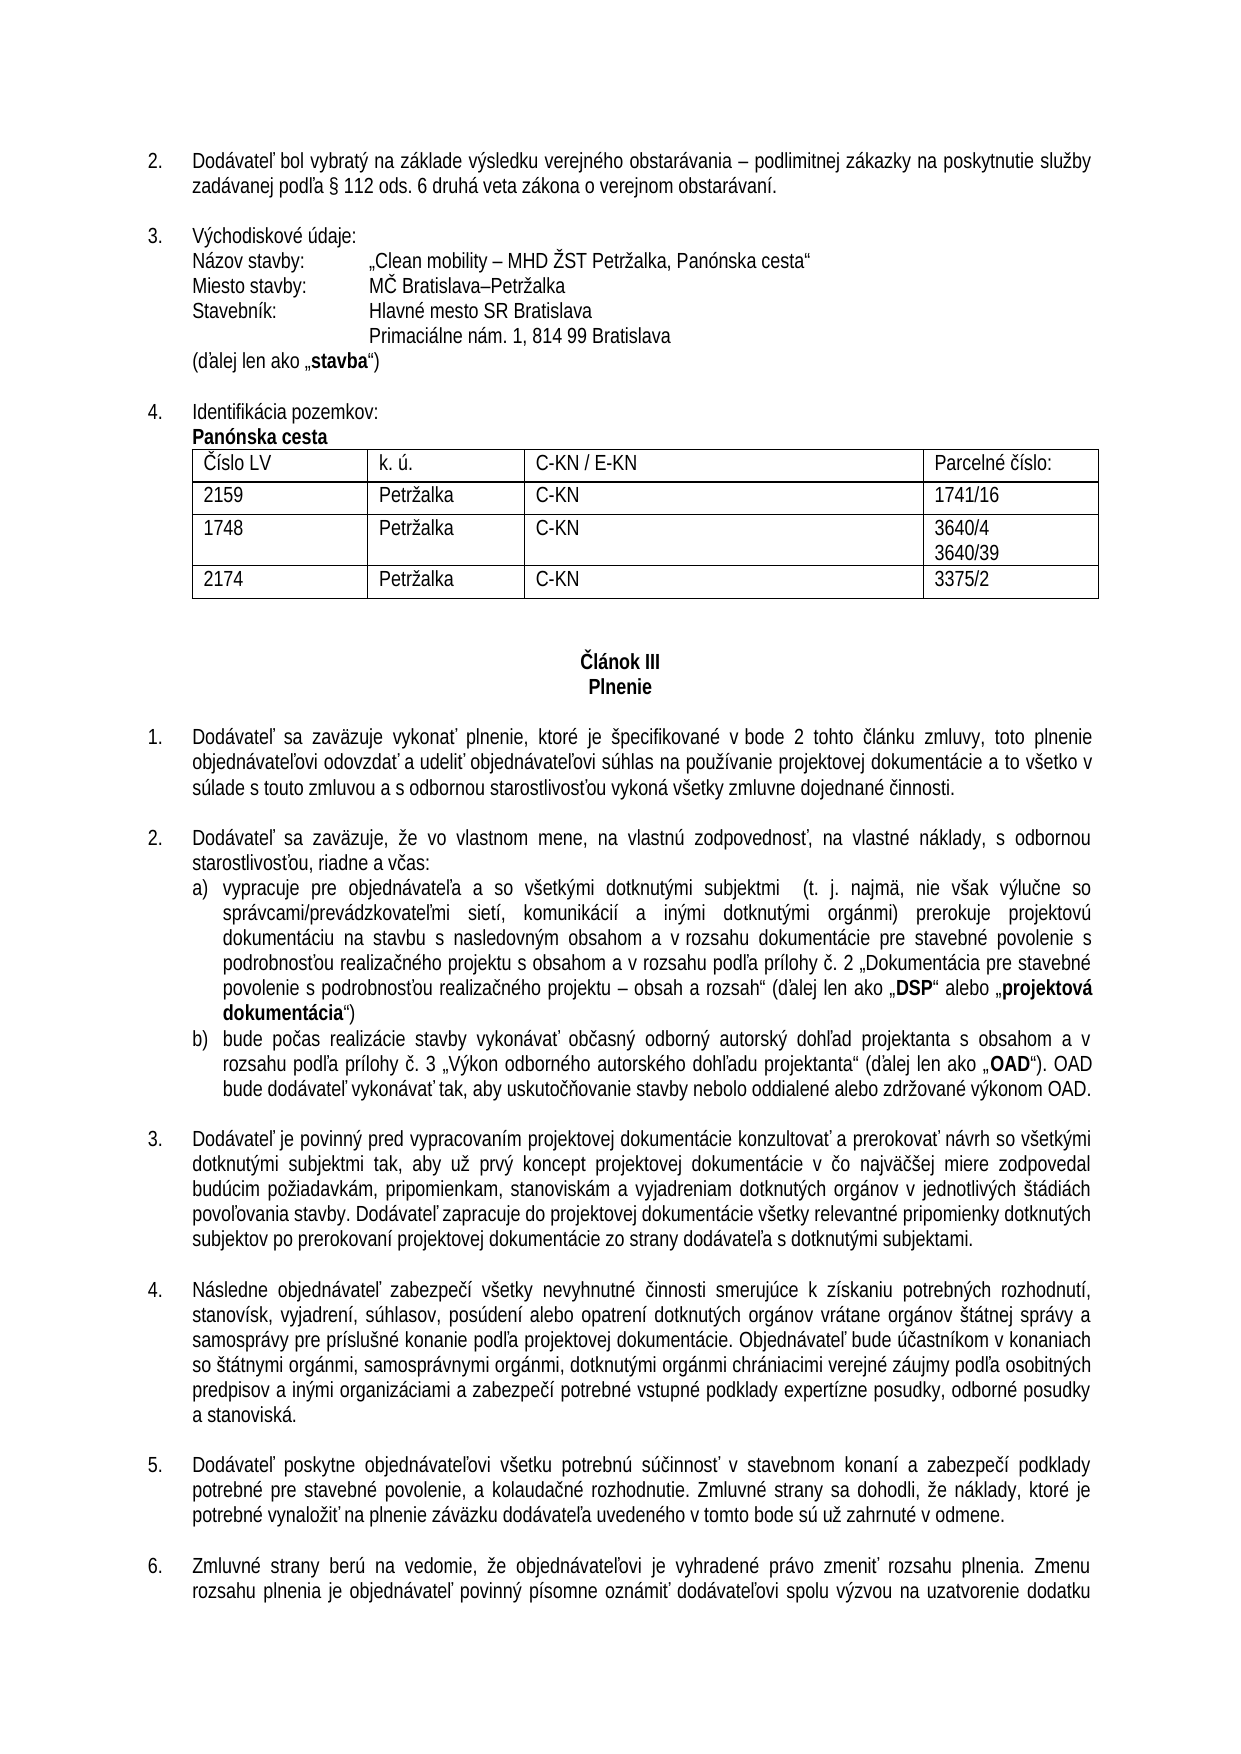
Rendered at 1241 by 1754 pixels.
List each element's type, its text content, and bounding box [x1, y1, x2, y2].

list Následne objednávateľ zabezpečí všetky nevyhnutné činnosti smerujúce k získaniu potrebných rozhodnutí, stanovísk, vyjadrení, súhlasov, posúdení alebo opatrení dotknutých orgánov vrátane orgánov štátnej správy a samosprávy pre príslušné konanie podľa projektovej dokumentácie. Objednávateľ bude účastníkom v konaniach so štátnymi orgánmi, samosprávnymi orgánmi, dotknutými orgánmi chrániacimi verejné záujmy podľa osobitných predpisov a inými organizáciami a zabezpečí potrebné vstupné podklady expertízne posudky, odborné posudky a stanoviská. [148, 1276, 1093, 1427]
text Primaciálne nám. 1, 814 99 Bratislava [148, 323, 1093, 348]
table_cell C-KN [525, 483, 923, 514]
list Dodávateľ poskytne objednávateľovi všetku potrebnú súčinnosť v stavebnom konaní a zabezpečí podklady potrebné pre stavebné povolenie, a kolaudačné rozhodnutie. Zmluvné strany sa dohodli, že náklady, ktoré je potrebné vynaložiť na plnenie záväzku dodávateľa uvedeného v tomto bode sú už zahrnuté v odmene. [148, 1452, 1093, 1527]
text Panónska cesta [192, 424, 1093, 449]
text Stavebník: Hlavné mesto SR Bratislava [148, 298, 1093, 323]
text Miesto stavby: MČ Bratislava–Petržalka [148, 273, 1093, 298]
list Dodávateľ sa zaväzuje vykonať plnenie, ktoré je špecifikované v bode 2 tohto článku zmluvy, toto plnenie objednávateľovi odovzdať a udeliť objednávateľovi súhlas na používanie projektovej dokumentácie a to všetko v súlade s touto zmluvou a s odbornou starostlivosťou vykoná všetky zmluvne dojednané činnosti. [148, 724, 1093, 799]
list Dodávateľ je povinný pred vypracovaním projektovej dokumentácie konzultovať a prerokovať návrh so všetkými dotknutými subjektmi tak, aby už prvý koncept projektovej dokumentácie v čo najväčšej miere zodpovedal budúcim požiadavkám, pripomienkam, stanoviskám a vyjadreniam dotknutých orgánov v jednotlivých štádiách povoľovania stavby. Dodávateľ zapracuje do projektovej dokumentácie všetky relevantné pripomienky dotknutých subjektov po prerokovaní projektovej dokumentácie zo strany dodávateľa s dotknutými subjektami. [148, 1126, 1093, 1251]
table_cell 3640/4 3640/39 [924, 515, 1098, 565]
table_header C-KN / E-KN [525, 450, 923, 481]
table_cell 2174 [193, 566, 367, 598]
table_cell Petržalka [368, 566, 524, 598]
list vypracuje pre objednávateľa a so všetkými dotknutými subjektmi (t. j. najmä, nie však výlučne so správcami/prevádzkovateľmi sietí, komunikácií a inými dotknutými orgánmi) prerokuje projektovú dokumentáciu na stavbu s nasledovným obsahom a v rozsahu dokumentácie pre stavebné povolenie s podrobnosťou realizačného projektu s obsahom a v rozsahu podľa prílohy č. 2 „Dokumentácia pre stavebné povolenie s podrobnosťou realizačného projektu – obsah a rozsah“ (ďalej len ako „DSP“ alebo „projektová dokumentácia“) [192, 875, 1093, 1025]
text Názov stavby: „Clean mobility – MHD ŽST Petržalka, Panónska cesta“ [148, 248, 1093, 273]
list bude počas realizácie stavby vykonávať občasný odborný autorský dohľad projektanta s obsahom a v rozsahu podľa prílohy č. 3 „Výkon odborného autorského dohľadu projektanta“ (ďalej len ako „OAD“). OAD bude dodávateľ vykonávať tak, aby uskutočňovanie stavby nebolo oddialené alebo zdržované výkonom OAD. [192, 1025, 1093, 1101]
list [148, 1553, 1093, 1603]
table_cell C-KN [525, 566, 923, 598]
table_cell 1748 [193, 515, 367, 565]
text Článok III [148, 649, 1093, 674]
list Dodávateľ bol vybratý na základe výsledku verejného obstarávania – podlimitnej zákazky na poskytnutie služby zadávanej podľa § 112 ods. 6 druhá veta zákona o verejnom obstarávaní. [148, 148, 1093, 198]
list Identifikácia pozemkov: [148, 399, 1093, 424]
table_cell 2159 [193, 483, 367, 514]
table_cell Petržalka [368, 483, 524, 514]
text Plnenie [148, 674, 1093, 699]
table_cell 3375/2 [924, 566, 1098, 598]
table_header k. ú. [368, 450, 524, 481]
table_header Parcelné číslo: [924, 450, 1098, 481]
table_cell 1741/16 [924, 483, 1098, 514]
table_cell C-KN [525, 515, 923, 565]
list Východiskové údaje: [148, 223, 1093, 248]
table_header Číslo LV [193, 450, 367, 481]
table_cell Petržalka [368, 515, 524, 565]
list Dodávateľ sa zaväzuje, že vo vlastnom mene, na vlastnú zodpovednosť, na vlastné náklady, s odbornou starostlivosťou, riadne a včas: [148, 824, 1093, 875]
text (ďalej len ako „stavba“) [192, 348, 1093, 373]
